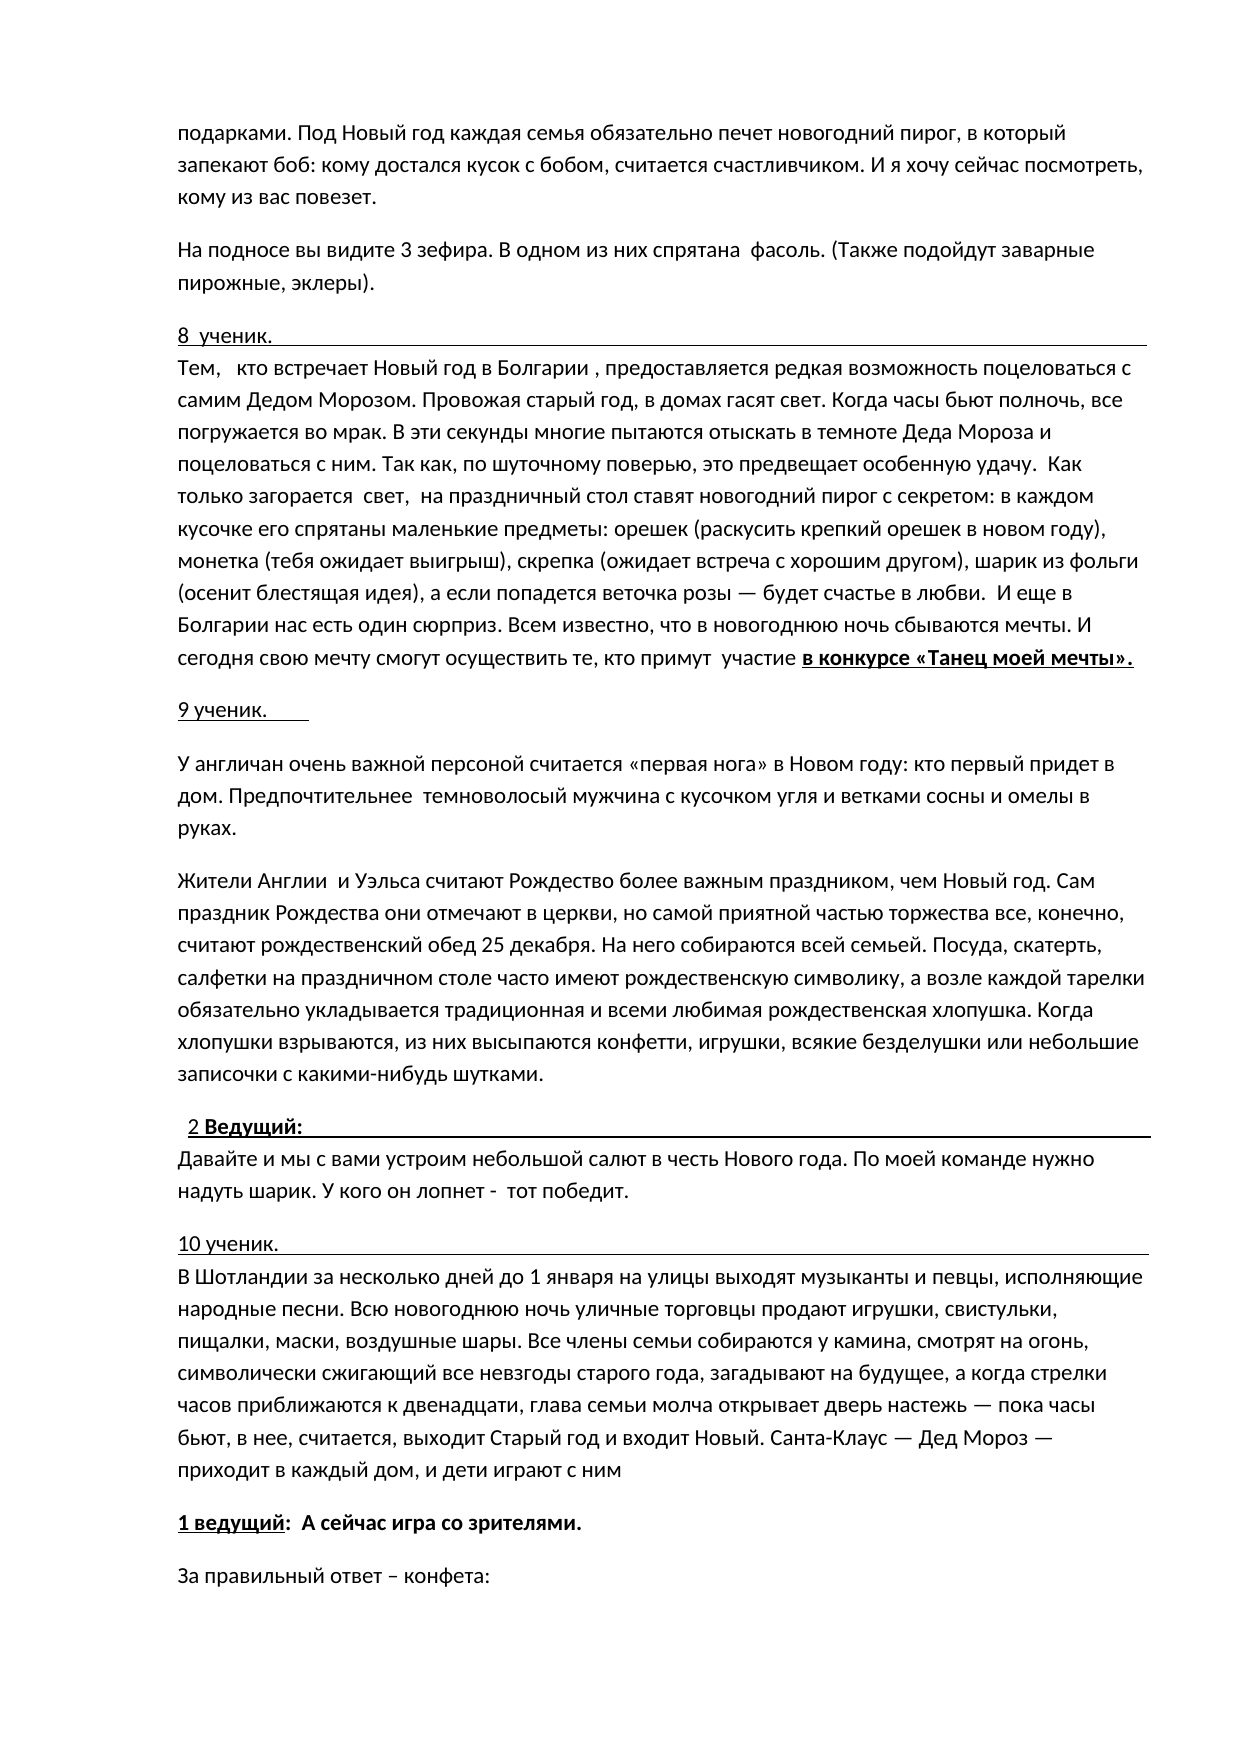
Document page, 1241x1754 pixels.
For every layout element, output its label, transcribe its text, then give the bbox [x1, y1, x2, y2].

text Жители Англии и Уэльса считают Рождество более важным праздником, чем Новый год. Сам праздник Рождества они отмечают в церкви, но самой приятной частью торжества все, конечно, считают рождественский обед 25 декабря. На него собираются всей семьей. Посуда, скатерть, салфетки на праздничном столе часто имеют рождественскую символику, а возле каждой тарелки обязательно укладывается традиционная и всеми любимая рождественская хлопушка. Когда хлопушки взрываются, из них высыпаются конфетти, игрушки, всякие безделушки или небольшие записочки с какими-нибудь шутками. [177, 866, 1152, 1087]
text 10 ученик. В Шотландии за несколько дней до 1 января на улицы выходят музыканты и певцы, исполняющие народные песни. Всю новогоднюю ночь уличные торговцы продают игрушки, свистульки, пищалки, маски, воздушные шары. Все члены семьи собираются у камина, смотрят на огонь, символически сжигающий все невзгоды старого года, загадывают на будущее, а когда стрелки часов приближаются к двенадцати, глава семьи молча открывает дверь настежь — пока часы бьют, в нее, считается, выходит Старый год и входит Новый. Санта-Клаус — Дед Мороз — приходит в каждый дом, и дети играют с ним [177, 1229, 1152, 1483]
text 2 Ведущий: Давайте и мы с вами устроим небольшой салют в честь Нового года. По моей команде нужно надуть шарик. У кого он лопнет - тот победит. [177, 1112, 1152, 1204]
text На подносе вы видите 3 зефира. В одном из них спрятана фасоль. (Также подойдут заварные пирожные, эклеры). [177, 236, 1152, 296]
text 8 ученик. Тем, кто встречает Новый год в Болгарии , предоставляется редкая возможность поцеловаться с самим Дедом Морозом. Провожая старый год, в домах гасят свет. Когда часы бьют полночь, все погружается во мрак. В эти секунды многие пытаются отыскать в темноте Деда Мороза и поцеловаться с ним. Так как, по шуточному поверью, это предвещает особенную удачу. Как только загорается свет, на праздничный стол ставят новогодний пирог с секретом: в каждом кусочке его спрятаны маленькие предметы: орешек (раскусить крепкий орешек в новом году), монетка (тебя ожидает выигрыш), скрепка (ожидает встреча с хорошим другом), шарик из фольги (осенит блестящая идея), а если попадется веточка розы — будет счастье в любви. И еще в Болгарии нас есть один сюрприз. Всем известно, что в новогоднюю ночь сбываются мечты. И сегодня свою мечту смогут осуществить те, кто примут участие в конкурсе «Танец моей мечты». [177, 321, 1152, 671]
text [177, 118, 1152, 211]
text 1 ведущий: А сейчас игра со зрителями. [177, 1508, 1152, 1536]
text За правильный ответ – конфета: [177, 1561, 1152, 1589]
text 9 ученик. [177, 696, 1152, 724]
text У англичан очень важной персоной считается «первая нога» в Новом году: кто первый придет в дом. Предпочтительнее темноволосый мужчина с кусочком угля и ветками сосны и омелы в руках. [177, 749, 1152, 841]
